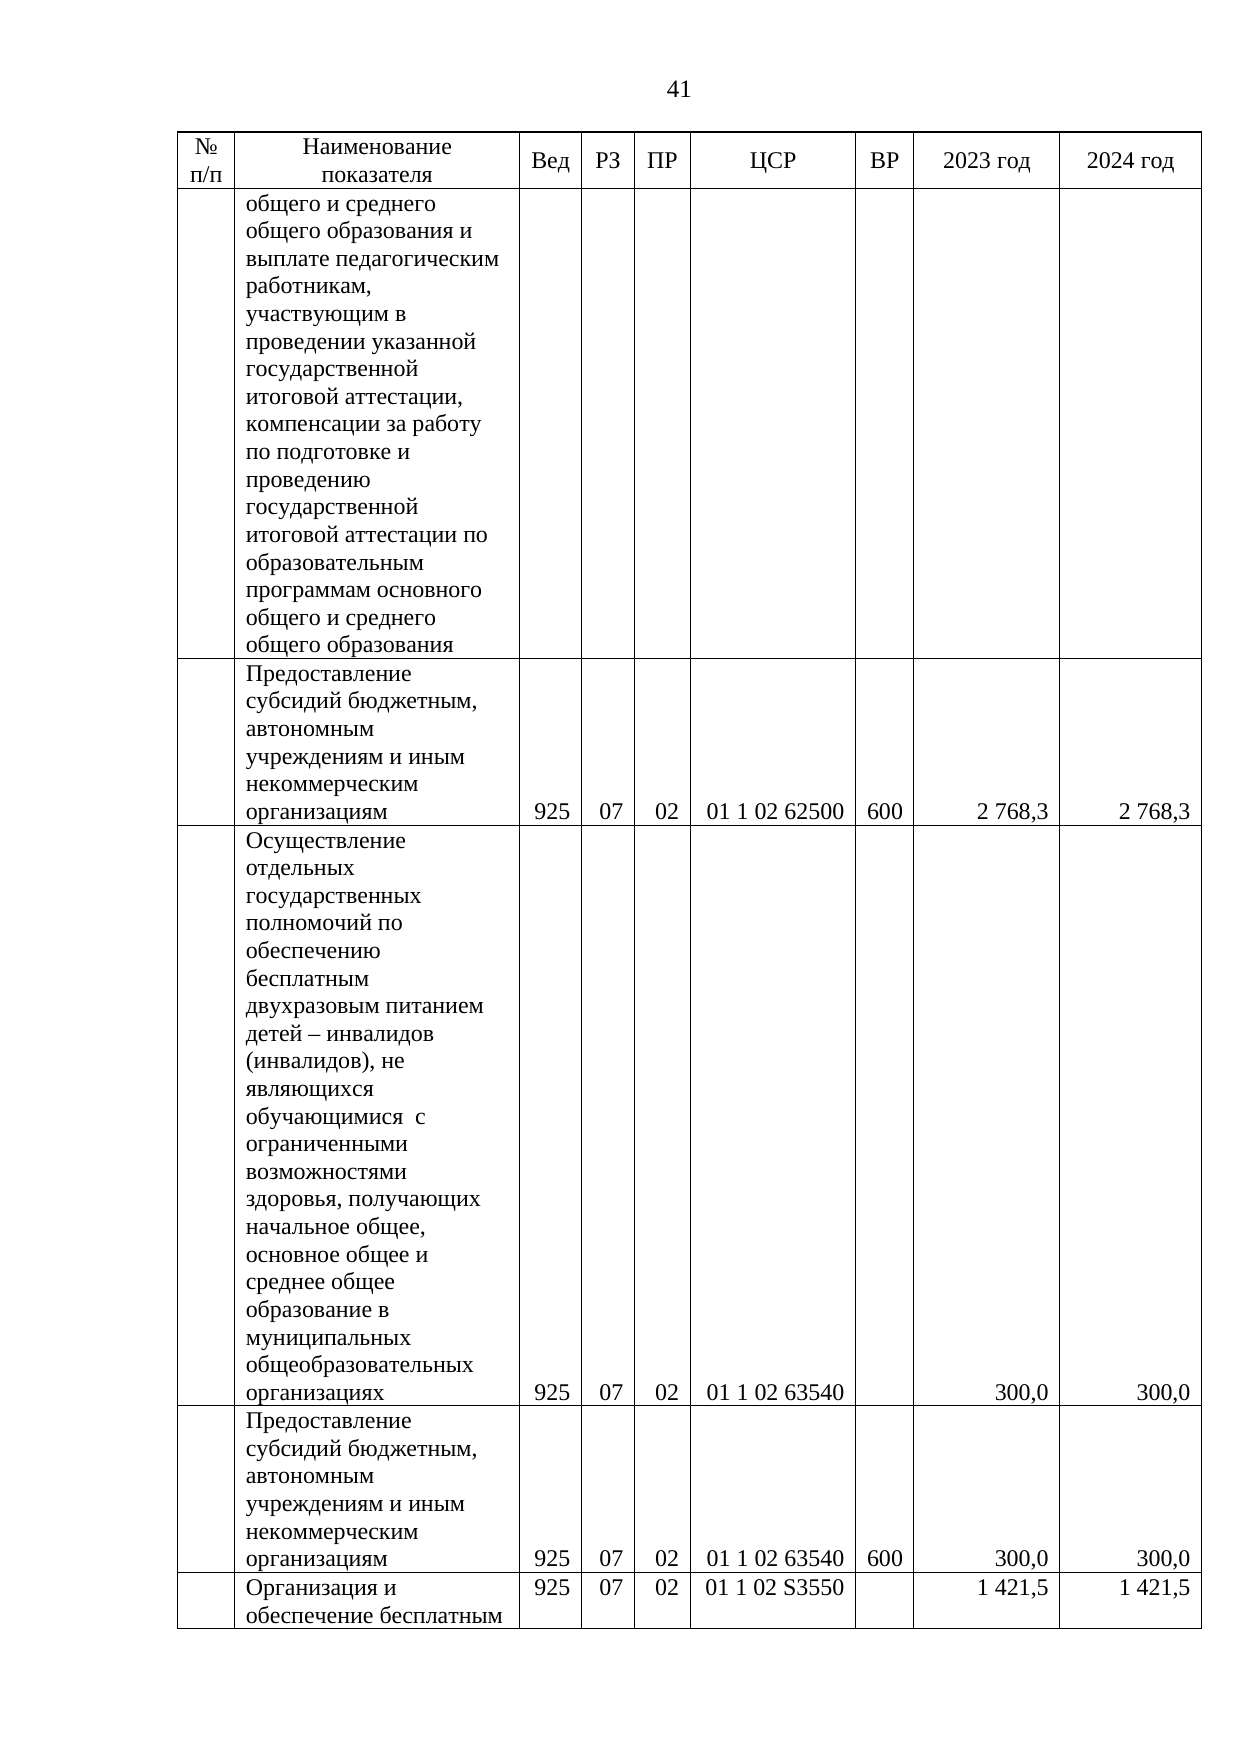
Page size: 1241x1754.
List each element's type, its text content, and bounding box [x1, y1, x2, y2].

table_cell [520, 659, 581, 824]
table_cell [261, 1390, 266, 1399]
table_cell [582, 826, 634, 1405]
table_header 2023 год [914, 133, 1059, 188]
table_header Вед [520, 133, 581, 188]
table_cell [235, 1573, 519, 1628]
table_header ЦСР [691, 133, 855, 188]
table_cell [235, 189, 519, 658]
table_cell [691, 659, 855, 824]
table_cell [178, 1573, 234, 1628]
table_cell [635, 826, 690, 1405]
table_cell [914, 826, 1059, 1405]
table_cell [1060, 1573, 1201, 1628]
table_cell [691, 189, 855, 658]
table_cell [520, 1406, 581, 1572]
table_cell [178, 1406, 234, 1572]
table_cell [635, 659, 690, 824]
table_header ВР [856, 133, 913, 188]
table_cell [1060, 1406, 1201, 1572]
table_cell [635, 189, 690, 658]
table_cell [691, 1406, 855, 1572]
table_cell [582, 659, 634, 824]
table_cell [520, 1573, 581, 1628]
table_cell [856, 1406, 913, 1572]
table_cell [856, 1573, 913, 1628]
table_header 2024 год [1060, 133, 1201, 188]
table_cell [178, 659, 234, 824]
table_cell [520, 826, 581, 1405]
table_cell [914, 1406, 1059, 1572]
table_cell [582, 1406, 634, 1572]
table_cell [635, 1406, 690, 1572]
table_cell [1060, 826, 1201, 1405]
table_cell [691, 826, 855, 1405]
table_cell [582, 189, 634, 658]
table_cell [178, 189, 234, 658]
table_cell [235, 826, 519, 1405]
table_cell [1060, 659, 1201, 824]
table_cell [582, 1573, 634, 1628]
table_header ПР [635, 133, 690, 188]
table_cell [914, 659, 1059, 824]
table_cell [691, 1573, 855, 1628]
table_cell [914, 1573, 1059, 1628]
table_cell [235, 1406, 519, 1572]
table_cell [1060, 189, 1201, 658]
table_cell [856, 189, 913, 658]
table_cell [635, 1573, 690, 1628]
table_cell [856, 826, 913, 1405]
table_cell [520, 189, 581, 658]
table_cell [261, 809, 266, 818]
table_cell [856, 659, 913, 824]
table_header № п/п [178, 133, 234, 188]
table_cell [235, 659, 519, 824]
table_header Наименование показателя [235, 133, 519, 188]
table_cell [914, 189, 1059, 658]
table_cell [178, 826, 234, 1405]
table_header РЗ [582, 133, 634, 188]
